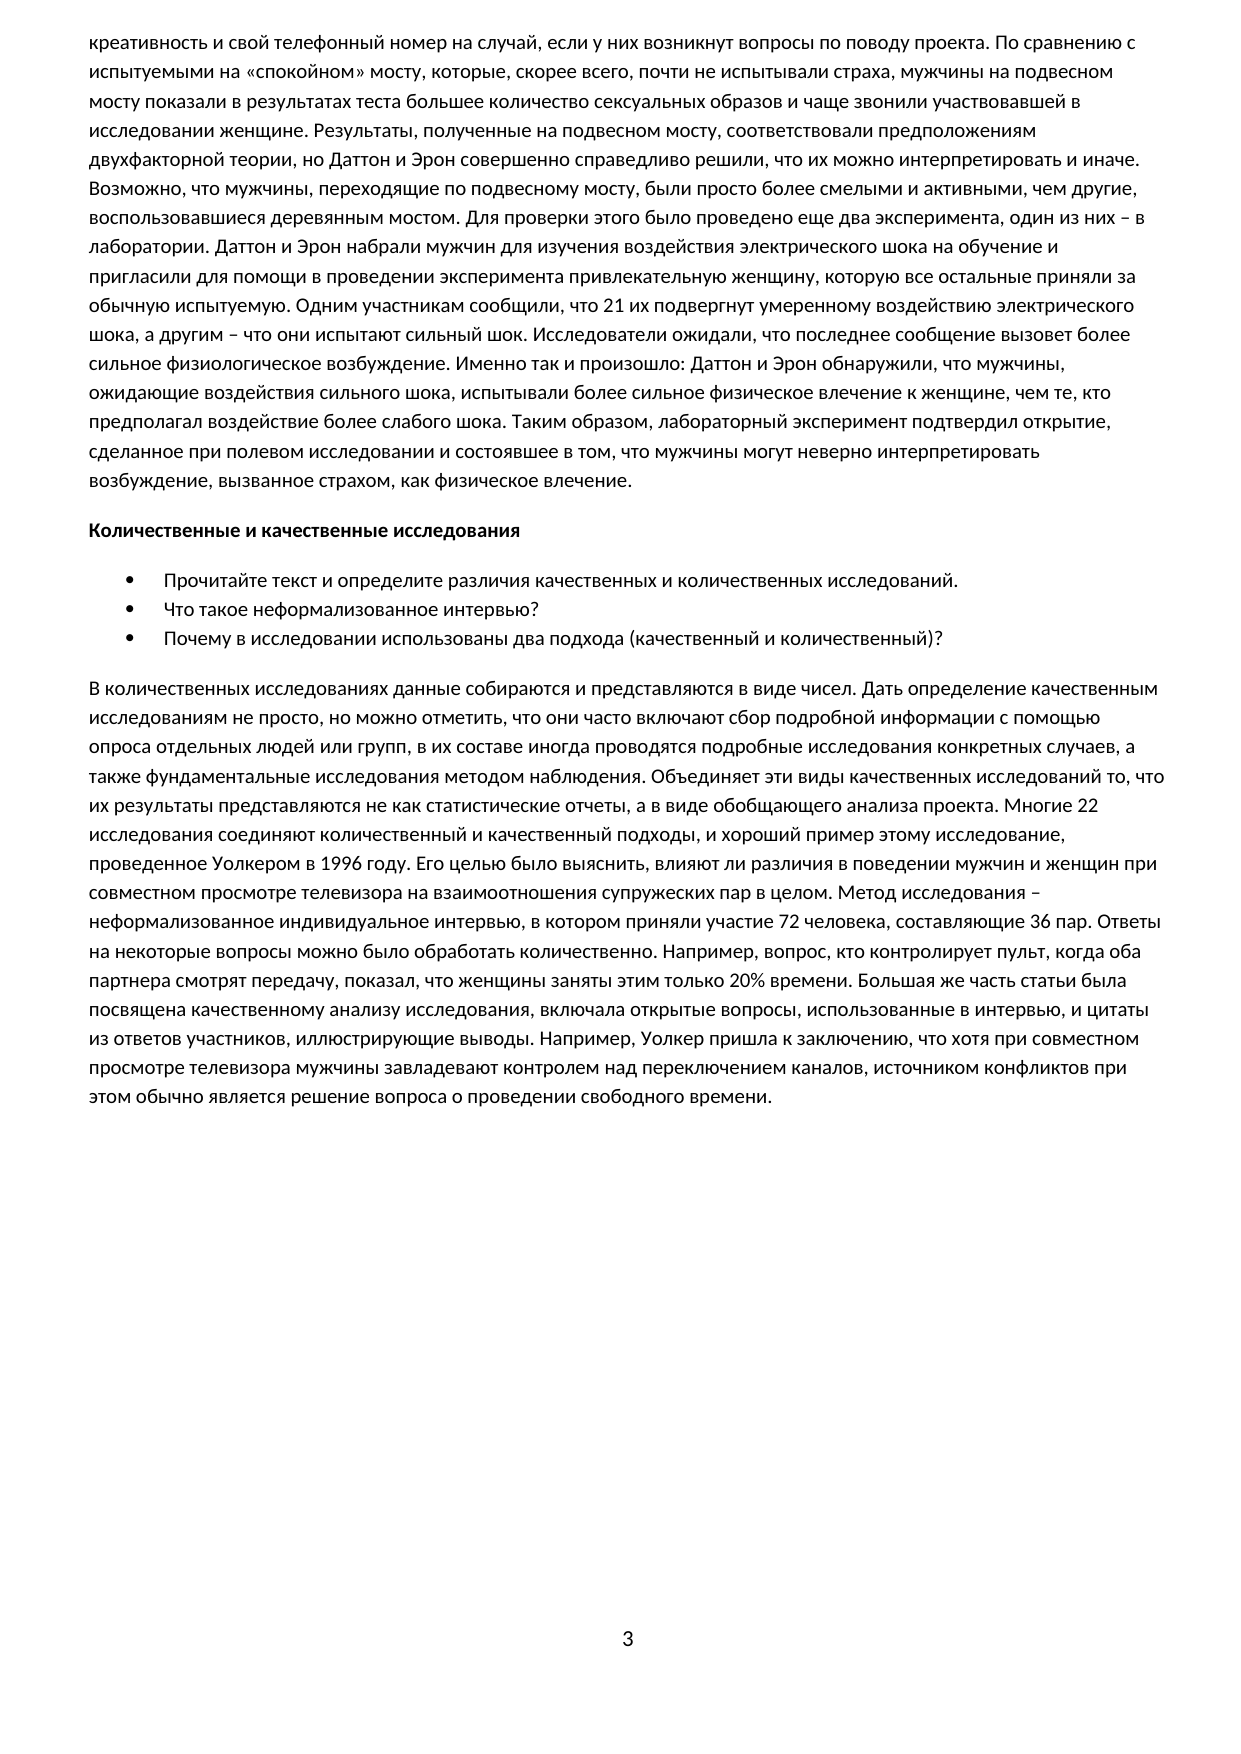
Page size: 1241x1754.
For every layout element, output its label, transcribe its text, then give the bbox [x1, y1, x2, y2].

list Прочитайте текст и определите различия качественных и количественных исследований. [126, 567, 1167, 592]
text В количественных исследованиях данные собираются и представляются в виде чисел. Дать определение качественным исследованиям не просто, но можно отметить, что они часто включают сбор подробной информации с помощью опроса отдельных людей или групп, в их составе иногда проводятся подробные исследования конкретных случаев, а также фундаментальные исследования методом наблюдения. Объединяет эти виды качественных исследований то, что их результаты представляются не как статистические отчеты, а в виде обобщающего анализа проекта. Многие 22 исследования соединяют количественный и качественный подходы, и хороший пример этому исследование, проведенное Уолкером в 1996 году. Его целью было выяснить, влияют ли различия в поведении мужчин и женщин при совместном просмотре телевизора на взаимоотношения супружеских пар в целом. Метод исследования – неформализованное индивидуальное интервью, в котором приняли участие 72 человека, составляющие 36 пар. Ответы на некоторые вопросы можно было обработать количественно. Например, вопрос, кто контролирует пульт, когда оба партнера смотрят передачу, показал, что женщины заняты этим только 20% времени. Большая же часть статьи была посвящена качественному анализу исследования, включала открытые вопросы, использованные в интервью, и цитаты из ответов участников, иллюстрирующие выводы. Например, Уолкер пришла к заключению, что хотя при совместном просмотре телевизора мужчины завладевают контролем над переключением каналов, источником конфликтов при этом обычно является решение вопроса о проведении свободного времени. [89, 675, 1167, 1109]
list Почему в исследовании использованы два подхода (качественный и количественный)? [126, 625, 1167, 651]
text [89, 29, 1167, 492]
list Что такое неформализованное интервью? [126, 596, 1167, 622]
text Количественные и качественные исследования [89, 517, 1167, 542]
